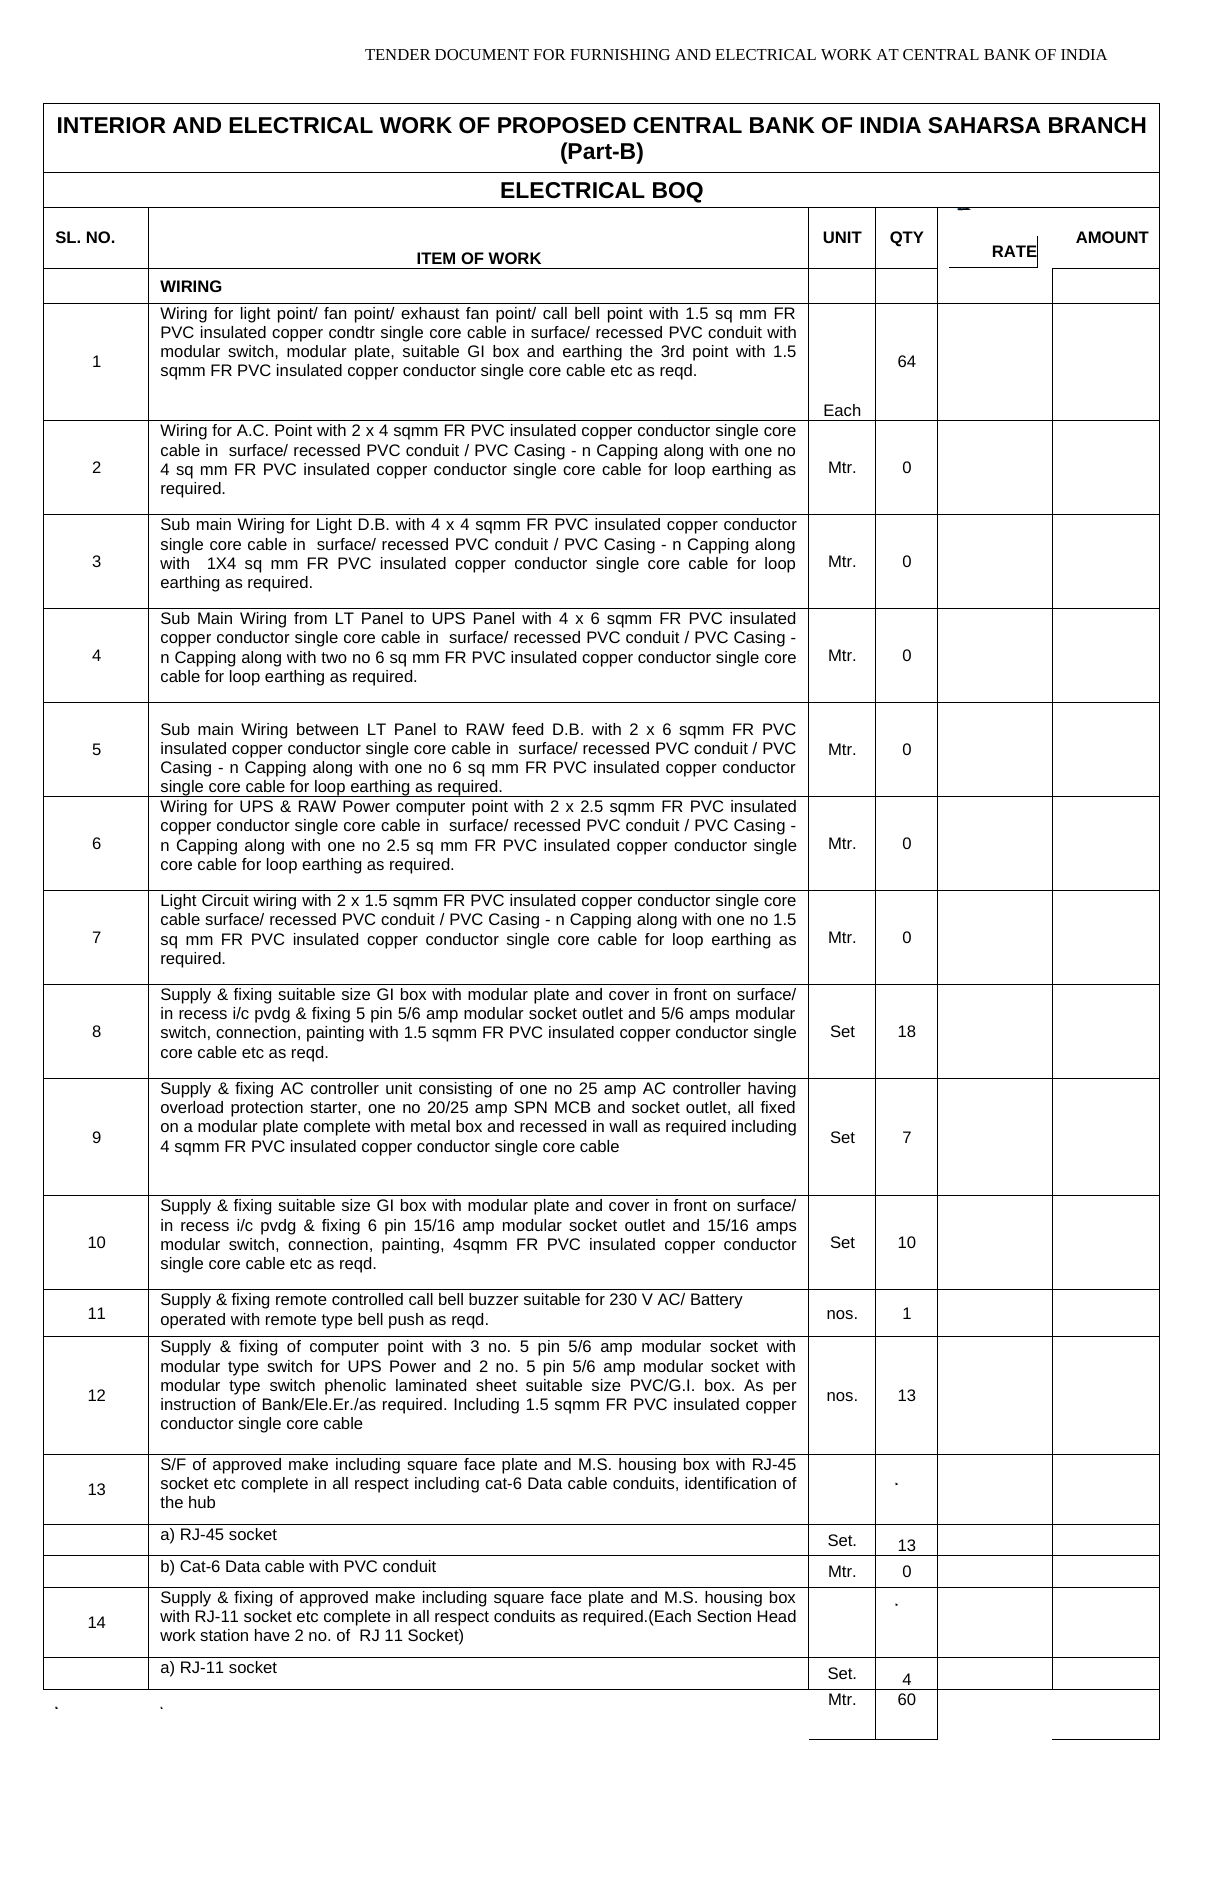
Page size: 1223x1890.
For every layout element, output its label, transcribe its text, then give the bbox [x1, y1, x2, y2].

table_cell 7 [876, 1079, 937, 1195]
table_cell QTY [876, 208, 937, 268]
table_cell [938, 208, 1052, 268]
table_cell Wiring for UPS & RAW Power computer point with 2 x 2.5 sqmm FR PVC insulated copper conductor single core cable in surface/ recessed PVC conduit / PVC Casing - n Capping along with one no 2.5 sq mm FR PVC insulated copper conductor single core cable for loop earthing as required. [149, 797, 808, 890]
table_cell 2 [44, 421, 148, 514]
table_cell [1053, 797, 1159, 890]
table_cell [1053, 1079, 1159, 1195]
table_cell Set. [809, 1525, 875, 1555]
table_cell Set [809, 985, 875, 1078]
table_cell [938, 1658, 1052, 1688]
table_cell 60 [876, 1690, 937, 1739]
table_cell 7 [44, 891, 148, 984]
table_cell [1053, 421, 1159, 514]
table_cell 5 [44, 703, 148, 796]
table_cell 6 [44, 797, 148, 890]
table_cell nos. [809, 1337, 875, 1453]
table_cell Mtr. [809, 1556, 875, 1587]
table_cell 0 [876, 797, 937, 890]
table_cell 1 [876, 1290, 937, 1336]
table_cell S/F of approved make including square face plate and M.S. housing box with RJ-45 socket etc complete in all respect including cat-6 Data cable conduits, identification of the hub [149, 1455, 808, 1524]
table_cell 18 [876, 985, 937, 1078]
table_header INTERIOR AND ELECTRICAL WORK OF PROPOSED CENTRAL BANK OF INDIA SAHARSA BRANCH (Part-B) [44, 104, 1159, 172]
table_cell Supply & fixing suitable size GI box with modular plate and cover in front on surface/ in recess i/c pvdg & fixing 6 pin 15/16 amp modular socket outlet and 15/16 amps modular switch, connection, painting, 4sqmm FR PVC insulated copper conductor single core cable etc as reqd. [149, 1196, 808, 1289]
table_cell [938, 797, 1052, 890]
table_cell [938, 1290, 1052, 1336]
table_cell WIRING [149, 269, 808, 303]
table_cell Sub Main Wiring from LT Panel to UPS Panel with 4 x 6 sqmm FR PVC insulated copper conductor single core cable in surface/ recessed PVC conduit / PVC Casing - n Capping along with two no 6 sq mm FR PVC insulated copper conductor single core cable for loop earthing as required. [149, 609, 808, 702]
table_cell 12 [44, 1337, 148, 1453]
table_cell [809, 269, 875, 303]
table_cell Sub main Wiring for Light D.B. with 4 x 4 sqmm FR PVC insulated copper conductor single core cable in surface/ recessed PVC conduit / PVC Casing - n Capping along with 1X4 sq mm FR PVC insulated copper conductor single core cable for loop earthing as required. [149, 515, 808, 608]
table_cell SL. NO. [44, 208, 148, 268]
table_cell Mtr. [809, 421, 875, 514]
table_cell [1053, 1556, 1159, 1587]
table_cell [1053, 1337, 1159, 1453]
table_cell [1053, 304, 1159, 420]
table_cell [44, 269, 148, 303]
table_cell b) Cat-6 Data cable with PVC conduit [149, 1556, 808, 1587]
table_cell [809, 1455, 875, 1524]
table_cell [1053, 1588, 1159, 1657]
table_cell Supply & fixing remote controlled call bell buzzer suitable for 230 V AC/ Battery operated with remote type bell push as reqd. [149, 1290, 808, 1336]
table_cell [938, 304, 1052, 420]
table_cell [1053, 1455, 1159, 1524]
table_cell Supply & fixing AC controller unit consisting of one no 25 amp AC controller having overload protection starter, one no 20/25 amp SPN MCB and socket outlet, all fixed on a modular plate complete with metal box and recessed in wall as required including 4 sqmm FR PVC insulated copper conductor single core cable [149, 1079, 808, 1195]
table_cell [938, 1196, 1052, 1289]
table_cell 0 [876, 515, 937, 608]
table_cell 0 [876, 609, 937, 702]
table_cell a) RJ-11 socket [149, 1658, 808, 1688]
table_cell Light Circuit wiring with 2 x 1.5 sqmm FR PVC insulated copper conductor single core cable surface/ recessed PVC conduit / PVC Casing - n Capping along with one no 1.5 sq mm FR PVC insulated copper conductor single core cable for loop earthing as required. [149, 891, 808, 984]
table_cell 13 [876, 1337, 937, 1453]
table_cell ITEM OF WORK [149, 208, 808, 268]
table_cell 1 [44, 304, 148, 420]
table_cell [1053, 1658, 1159, 1688]
table_cell [44, 1556, 148, 1587]
table_cell Supply & fixing of approved make including square face plate and M.S. housing box with RJ-11 socket etc complete in all respect conduits as required.(Each Section Head work station have 2 no. of RJ 11 Socket) [149, 1588, 808, 1657]
table_cell [938, 1556, 1052, 1587]
table_cell 13 [876, 1525, 937, 1555]
table_cell [809, 1588, 875, 1657]
table_cell [1053, 703, 1159, 796]
table_cell Each [809, 304, 875, 420]
table_cell [938, 268, 1052, 303]
table_cell Mtr. [809, 515, 875, 608]
table_cell Mtr. [809, 1690, 875, 1739]
table_cell [44, 1658, 148, 1688]
table_cell [938, 421, 1052, 514]
table_cell [876, 1455, 937, 1524]
table_cell 0 [876, 1556, 937, 1587]
table_cell [44, 1690, 149, 1739]
table_cell 3 [44, 515, 148, 608]
table_cell Mtr. [809, 891, 875, 984]
table_cell 0 [876, 421, 937, 514]
table_cell [149, 1690, 809, 1739]
table_cell AMOUNT [1052, 208, 1159, 268]
table_cell 13 [44, 1455, 148, 1524]
table_cell [938, 1588, 1052, 1657]
table_cell 0 [876, 703, 937, 796]
table_cell [938, 609, 1052, 702]
table_cell Set. [809, 1658, 875, 1688]
table_cell [1053, 1196, 1159, 1289]
table_cell UNIT [809, 208, 875, 268]
table_cell Mtr. [809, 703, 875, 796]
table_cell 64 [876, 304, 937, 420]
table_cell 10 [876, 1196, 937, 1289]
table_cell [938, 515, 1052, 608]
table_cell Mtr. [809, 609, 875, 702]
table_cell [938, 985, 1052, 1078]
table_cell [876, 1588, 937, 1657]
table_cell [938, 1455, 1052, 1524]
table_cell [1052, 1690, 1159, 1739]
table_cell 9 [44, 1079, 148, 1195]
table_cell [44, 1525, 148, 1555]
table_cell [1053, 515, 1159, 608]
table_cell Set [809, 1196, 875, 1289]
table_cell 14 [44, 1588, 148, 1657]
table_cell 0 [876, 891, 937, 984]
table_cell [1053, 891, 1159, 984]
table_cell [938, 1690, 1052, 1739]
table_cell [938, 1525, 1052, 1555]
table_cell ELECTRICAL BOQ [44, 173, 1159, 207]
table_cell [876, 269, 937, 303]
table_cell 10 [44, 1196, 148, 1289]
table_cell nos. [809, 1290, 875, 1336]
table_cell [938, 1079, 1052, 1195]
table_cell [938, 891, 1052, 984]
table_cell [1053, 985, 1159, 1078]
table_cell 11 [44, 1290, 148, 1336]
table_cell a) RJ-45 socket [149, 1525, 808, 1555]
table_cell Wiring for light point/ fan point/ exhaust fan point/ call bell point with 1.5 sq mm FR PVC insulated copper condtr single core cable in surface/ recessed PVC conduit with modular switch, modular plate, suitable GI box and earthing the 3rd point with 1.5 sqmm FR PVC insulated copper conductor single core cable etc as reqd. [149, 304, 808, 420]
table_cell Sub main Wiring between LT Panel to RAW feed D.B. with 2 x 6 sqmm FR PVC insulated copper conductor single core cable in surface/ recessed PVC conduit / PVC Casing - n Capping along with one no 6 sq mm FR PVC insulated copper conductor single core cable for loop earthing as required. [149, 703, 808, 796]
table_cell Supply & fixing suitable size GI box with modular plate and cover in front on surface/ in recess i/c pvdg & fixing 5 pin 5/6 amp modular socket outlet and 5/6 amps modular switch, connection, painting with 1.5 sqmm FR PVC insulated copper conductor single core cable etc as reqd. [149, 985, 808, 1078]
table_cell [1053, 609, 1159, 702]
table_cell [1053, 1525, 1159, 1555]
table_cell [938, 703, 1052, 796]
table_cell [1053, 1290, 1159, 1336]
table_cell [938, 1337, 1052, 1453]
table_cell 4 [876, 1658, 937, 1688]
table_cell Wiring for A.C. Point with 2 x 4 sqmm FR PVC insulated copper conductor single core cable in surface/ recessed PVC conduit / PVC Casing - n Capping along with one no 4 sq mm FR PVC insulated copper conductor single core cable for loop earthing as required. [149, 421, 808, 514]
table_cell [1053, 269, 1159, 303]
table_cell 4 [44, 609, 148, 702]
table_cell Mtr. [809, 797, 875, 890]
table_cell 8 [44, 985, 148, 1078]
table_cell Supply & fixing of computer point with 3 no. 5 pin 5/6 amp modular socket with modular type switch for UPS Power and 2 no. 5 pin 5/6 amp modular socket with modular type switch phenolic laminated sheet suitable size PVC/G.I. box. As per instruction of Bank/Ele.Er./as required. Including 1.5 sqmm FR PVC insulated copper conductor single core cable [149, 1337, 808, 1453]
table_cell Set [809, 1079, 875, 1195]
